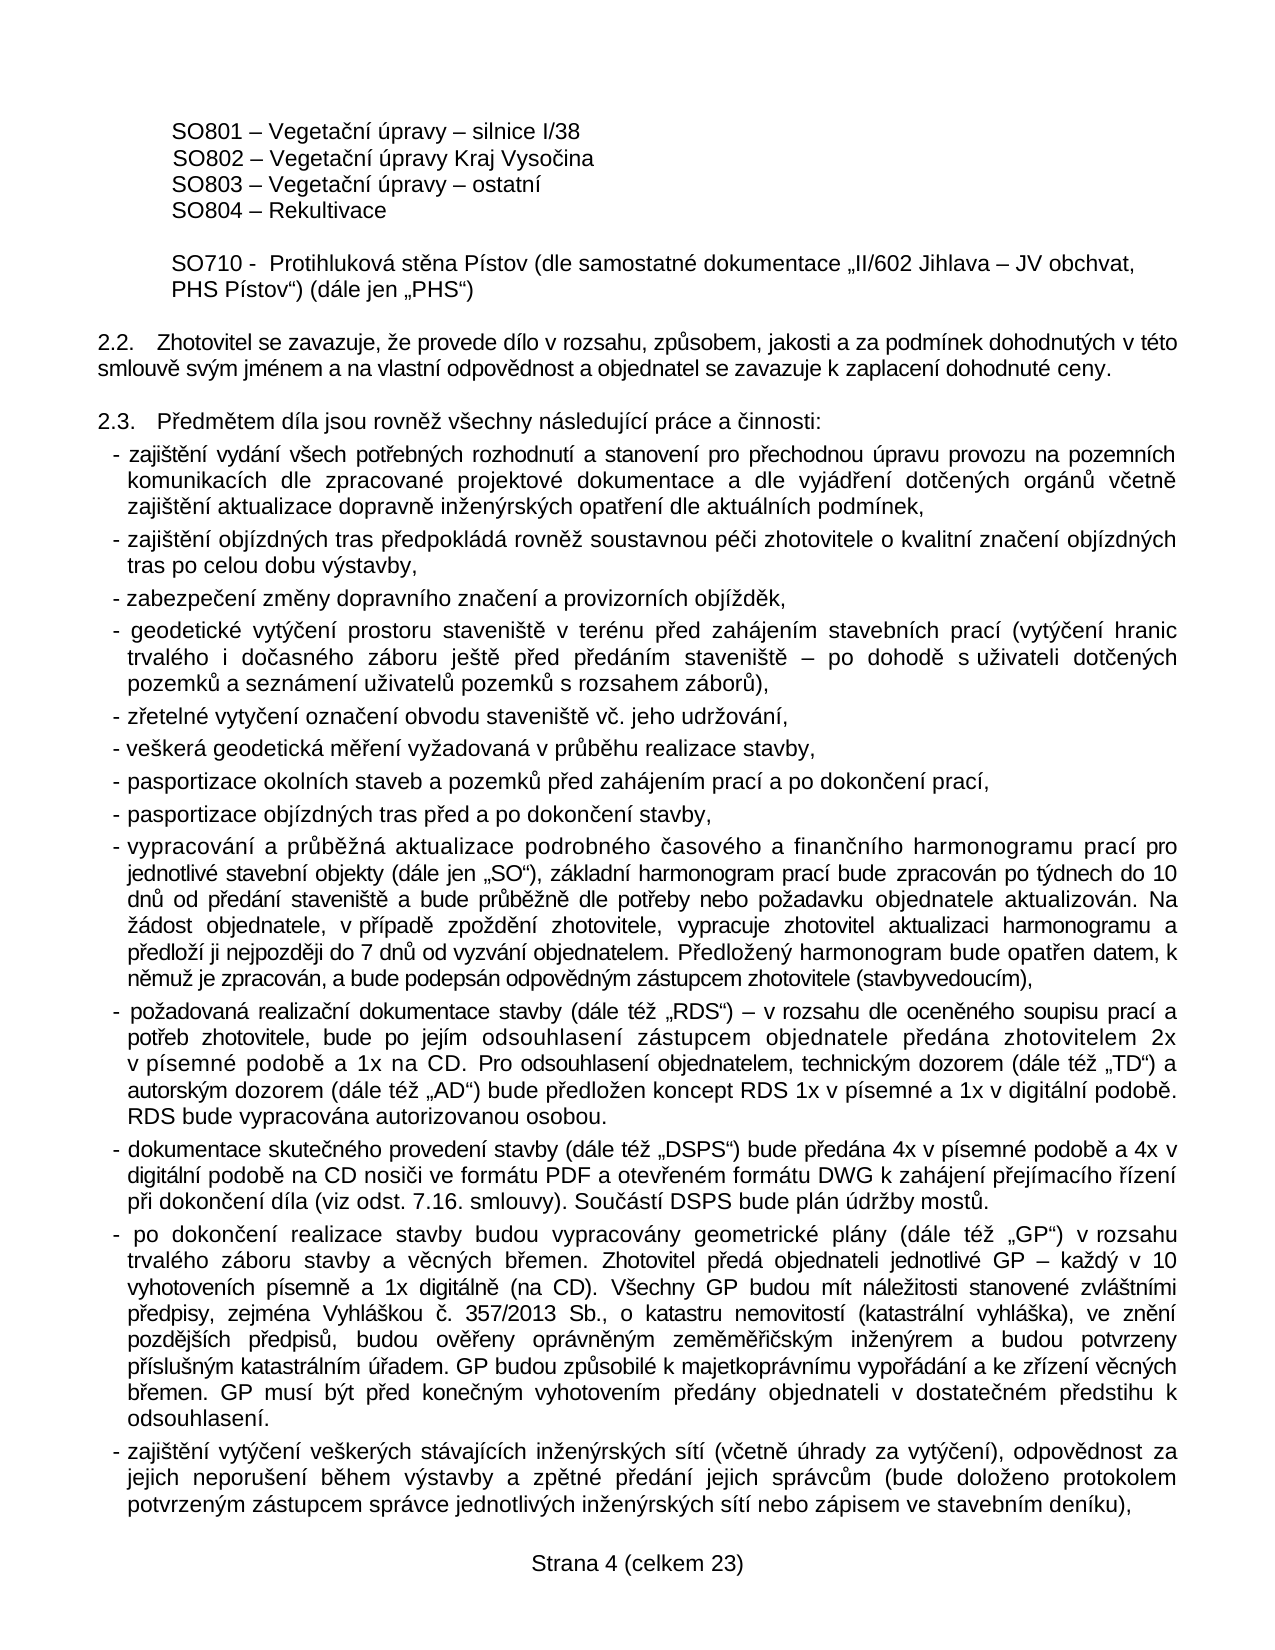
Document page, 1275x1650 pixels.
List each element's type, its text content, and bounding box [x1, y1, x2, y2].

text - zřetelné vytyčení označení obvodu staveniště vč. jeho udržování, [112, 703, 1177, 729]
text - požadovaná realizační dokumentace stavby (dále též „RDS“) – v rozsahu dle oceněného soupisu prací a potřeb zhotovitele, bude po jejím odsouhlasení zástupcem objednatele předána zhotovitelem 2x v písemné podobě a 1x na CD. Pro odsouhlasení objednatelem, technickým dozorem (dále též „TD“) a autorským dozorem (dále též „AD“) bude předložen koncept RDS 1x v písemné a 1x v digitální podobě. RDS bude vypracována autorizovanou osobou. [112, 998, 1177, 1129]
text - zabezpečení změny dopravního značení a provizorních objížděk, [112, 585, 1177, 611]
text - dokumentace skutečného provedení stavby (dále též „DSPS“) bude předána 4x v písemné podobě a 4x v digitální podobě na CD nosiči ve formátu PDF a otevřeném formátu DWG k zahájení přejímacího řízení při dokončení díla (viz odst. 7.16. smlouvy). Součástí DSPS bude plán údržby mostů. [112, 1136, 1177, 1215]
text - veškerá geodetická měření vyžadovaná v průběhu realizace stavby, [112, 735, 1177, 762]
text - pasportizace okolních staveb a pozemků před zahájením prací a po dokončení prací, [112, 768, 1177, 794]
text SO802 – Vegetační úpravy Kraj Vysočina [97, 144, 1118, 171]
text - pasportizace objízdných tras před a po dokončení stavby, [112, 801, 1177, 827]
text SO801 – Vegetační úpravy – silnice I/38 [97, 118, 1118, 144]
text SO804 – Rekultivace [97, 197, 1118, 223]
text - vypracování a průběžná aktualizace podrobného časového a finančního harmonogramu prací pro jednotlivé stavební objekty (dále jen „SO“), základní harmonogram prací bude zpracován po týdnech do 10 dnů od předání staveniště a bude průběžně dle potřeby nebo požadavku objednatele aktualizován. Na žádost objednatele, v případě zpoždění zhotovitele, vypracuje zhotovitel aktualizaci harmonogramu a předloží ji nejpozději do 7 dnů od vyzvání objednatelem. Předložený harmonogram bude opatřen datem, k němuž je zpracován, a bude podepsán odpovědným zástupcem zhotovitele (stavbyvedoucím), [112, 833, 1177, 991]
text SO803 – Vegetační úpravy – ostatní [97, 171, 1118, 197]
list Předmětem díla jsou rovněž všechny následující práce a činnosti: [97, 408, 1177, 434]
text SO710 - Protihluková stěna Pístov (dle samostatné dokumentace „II/602 Jihlava – JV obchvat, PHS Pístov“) (dále jen „PHS“) [171, 250, 1177, 303]
text - geodetické vytýčení prostoru staveniště v terénu před zahájením stavebních prací (vytýčení hranic trvalého i dočasného záboru ještě před předáním staveniště – po dohodě s uživateli dotčených pozemků a seznámení uživatelů pozemků s rozsahem záborů), [112, 617, 1177, 697]
text - zajištění vytýčení veškerých stávajících inženýrských sítí (včetně úhrady za vytýčení), odpovědnost za jejich neporušení během výstavby a zpětné předání jejich správcům (bude doloženo protokolem potvrzeným zástupcem správce jednotlivých inženýrských sítí nebo zápisem ve stavebním deníku), [112, 1438, 1177, 1517]
list Zhotovitel se zavazuje, že provede dílo v rozsahu, způsobem, jakosti a za podmínek dohodnutých v této smlouvě svým jménem a na vlastní odpovědnost a objednatel se zavazuje k zaplacení dohodnuté ceny. [97, 329, 1177, 382]
text - zajištění vydání všech potřebných rozhodnutí a stanovení pro přechodnou úpravu provozu na pozemních komunikacích dle zpracované projektové dokumentace a dle vyjádření dotčených orgánů včetně zajištění aktualizace dopravně inženýrských opatření dle aktuálních podmínek, [112, 441, 1177, 520]
text - zajištění objízdných tras předpokládá rovněž soustavnou péči zhotovitele o kvalitní značení objízdných tras po celou dobu výstavby, [112, 526, 1177, 579]
text - po dokončení realizace stavby budou vypracovány geometrické plány (dále též „GP“) v rozsahu trvalého záboru stavby a věcných břemen. Zhotovitel předá objednateli jednotlivé GP – každý v 10 vyhotoveních písemně a 1x digitálně (na CD). Všechny GP budou mít náležitosti stanovené zvláštními předpisy, zejména Vyhláškou č. 357/2013 Sb., o katastru nemovitostí (katastrální vyhláška), ve znění pozdějších předpisů, budou ověřeny oprávněným zeměměřičským inženýrem a budou potvrzeny příslušným katastrálním úřadem. GP budou způsobilé k majetkoprávnímu vypořádání a ke zřízení věcných břemen. GP musí být před konečným vyhotovením předány objednateli v dostatečném předstihu k odsouhlasení. [112, 1221, 1177, 1432]
